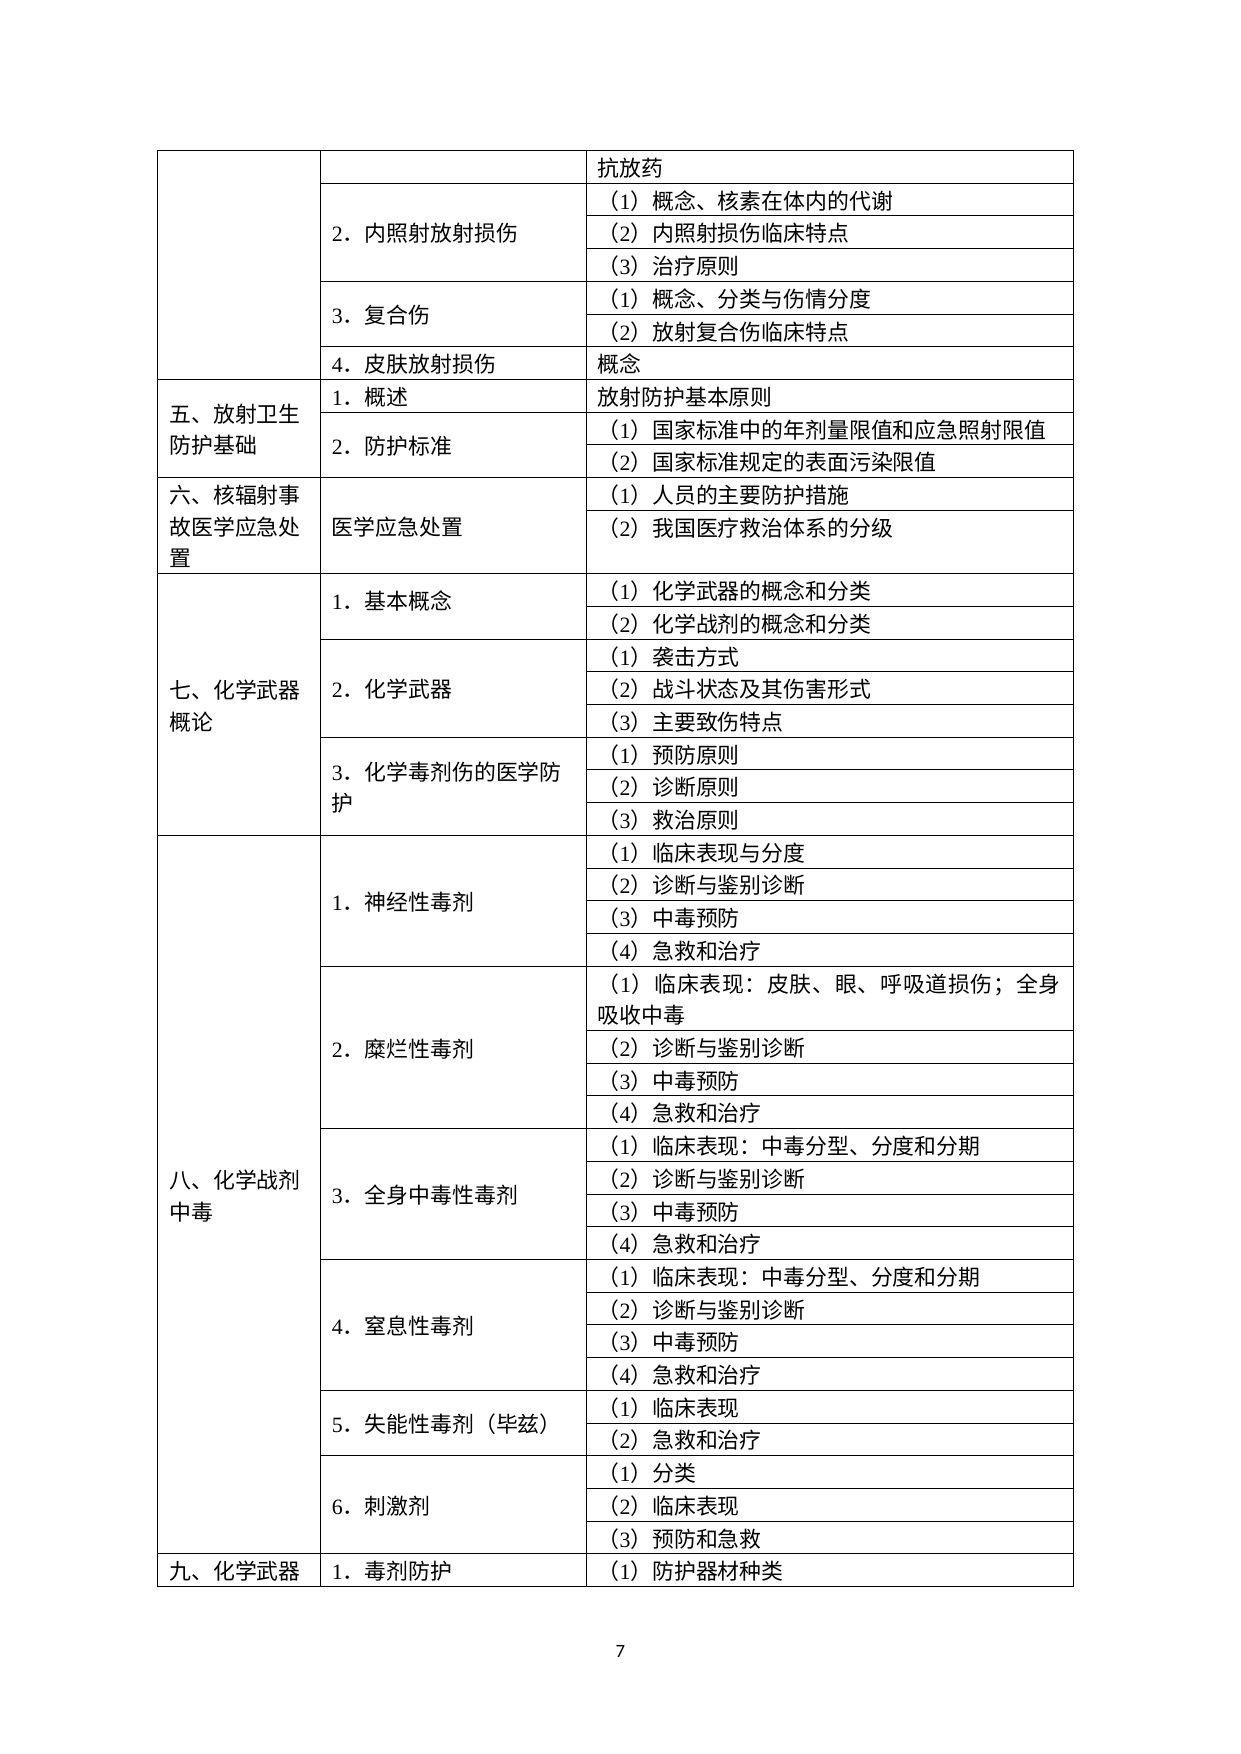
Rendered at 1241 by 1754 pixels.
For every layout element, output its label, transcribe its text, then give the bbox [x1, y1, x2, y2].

table_cell 五、放射卫生防护基础 [158, 380, 320, 477]
table_cell （1）临床表现 [587, 1391, 1073, 1422]
table_cell （1）概念、核素在体内的代谢 [587, 184, 1073, 215]
table_cell 1．神经性毒剂 [321, 836, 586, 966]
table_cell （1）防护器材种类 [587, 1554, 1073, 1586]
table_cell （2）战斗状态及其伤害形式 [587, 672, 1073, 704]
table_cell （1）分类 [587, 1456, 1073, 1488]
table_cell （2）急救和治疗 [587, 1424, 1073, 1455]
table_cell 八、化学战剂中毒 [158, 836, 320, 1553]
table_cell （2）化学战剂的概念和分类 [587, 607, 1073, 638]
table_cell （3）中毒预防 [587, 1064, 1073, 1095]
table_cell 七、化学武器概论 [158, 574, 320, 835]
table_cell 1．基本概念 [321, 574, 586, 638]
table_cell 2．防护标准 [321, 413, 586, 477]
table_cell （3）中毒预防 [587, 1195, 1073, 1226]
table_cell 2．内照射放射损伤 [321, 184, 586, 281]
table_cell （1）袭击方式 [587, 640, 1073, 671]
table_cell （2）诊断与鉴别诊断 [587, 869, 1073, 900]
table_cell （2）我国医疗救治体系的分级 [587, 511, 1073, 573]
table_cell （1）人员的主要防护措施 [587, 478, 1073, 510]
table_cell 2．化学武器 [321, 640, 586, 737]
table_cell （3）中毒预防 [587, 901, 1073, 933]
table_cell 3．全身中毒性毒剂 [321, 1129, 586, 1259]
table_cell 5．失能性毒剂（毕兹） [321, 1391, 586, 1455]
table_cell 2．糜烂性毒剂 [321, 967, 586, 1128]
table_cell 4．窒息性毒剂 [321, 1260, 586, 1390]
table_cell （1）临床表现：皮肤、眼、呼吸道损伤；全身吸收中毒 [587, 967, 1073, 1030]
table_cell （3）预防和急救 [587, 1522, 1073, 1553]
table_cell （2）国家标准规定的表面污染限值 [587, 445, 1073, 477]
table_cell （3）主要致伤特点 [587, 705, 1073, 737]
table_cell （4）急救和治疗 [587, 1227, 1073, 1259]
table_cell 1．概述 [321, 380, 586, 412]
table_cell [587, 151, 1073, 183]
table_cell （2）内照射损伤临床特点 [587, 216, 1073, 248]
table_cell （3）治疗原则 [587, 249, 1073, 281]
table_cell （1）临床表现：中毒分型、分度和分期 [587, 1129, 1073, 1161]
table_cell 六、核辐射事故医学应急处置 [158, 478, 320, 573]
table_cell （2）诊断与鉴别诊断 [587, 1293, 1073, 1324]
table_cell （4）急救和治疗 [587, 1096, 1073, 1128]
table_cell 4．皮肤放射损伤 [321, 347, 586, 379]
table_cell （3）中毒预防 [587, 1325, 1073, 1357]
table_cell 九、化学武器损伤的医学防护 [158, 1554, 320, 1586]
table_cell 医学应急处置 [321, 478, 586, 573]
table_cell （2）诊断与鉴别诊断 [587, 1162, 1073, 1193]
table_cell 放射防护基本原则 [587, 380, 1073, 412]
table_cell （1）预防原则 [587, 738, 1073, 769]
table_cell 6．刺激剂 [321, 1456, 586, 1553]
table_cell （2）放射复合伤临床特点 [587, 315, 1073, 346]
table_cell 3．化学毒剂伤的医学防护 [321, 738, 586, 835]
table_cell （1）临床表现与分度 [587, 836, 1073, 867]
table_cell 1．毒剂防护 [321, 1554, 586, 1586]
table_cell （1）临床表现：中毒分型、分度和分期 [587, 1260, 1073, 1292]
table_cell （2）诊断与鉴别诊断 [587, 1031, 1073, 1063]
table_cell （1）化学武器的概念和分类 [587, 574, 1073, 606]
table_cell 概念 [587, 347, 1073, 379]
table_cell （1）概念、分类与伤情分度 [587, 282, 1073, 313]
table_cell 3．复合伤 [321, 282, 586, 346]
table_cell （2）诊断原则 [587, 770, 1073, 802]
table_cell （4）急救和治疗 [587, 1358, 1073, 1390]
table_cell （3）救治原则 [587, 803, 1073, 835]
table_cell （2）临床表现 [587, 1489, 1073, 1521]
table_cell （1）国家标准中的年剂量限值和应急照射限值 [587, 413, 1073, 444]
table_cell （4）急救和治疗 [587, 934, 1073, 966]
